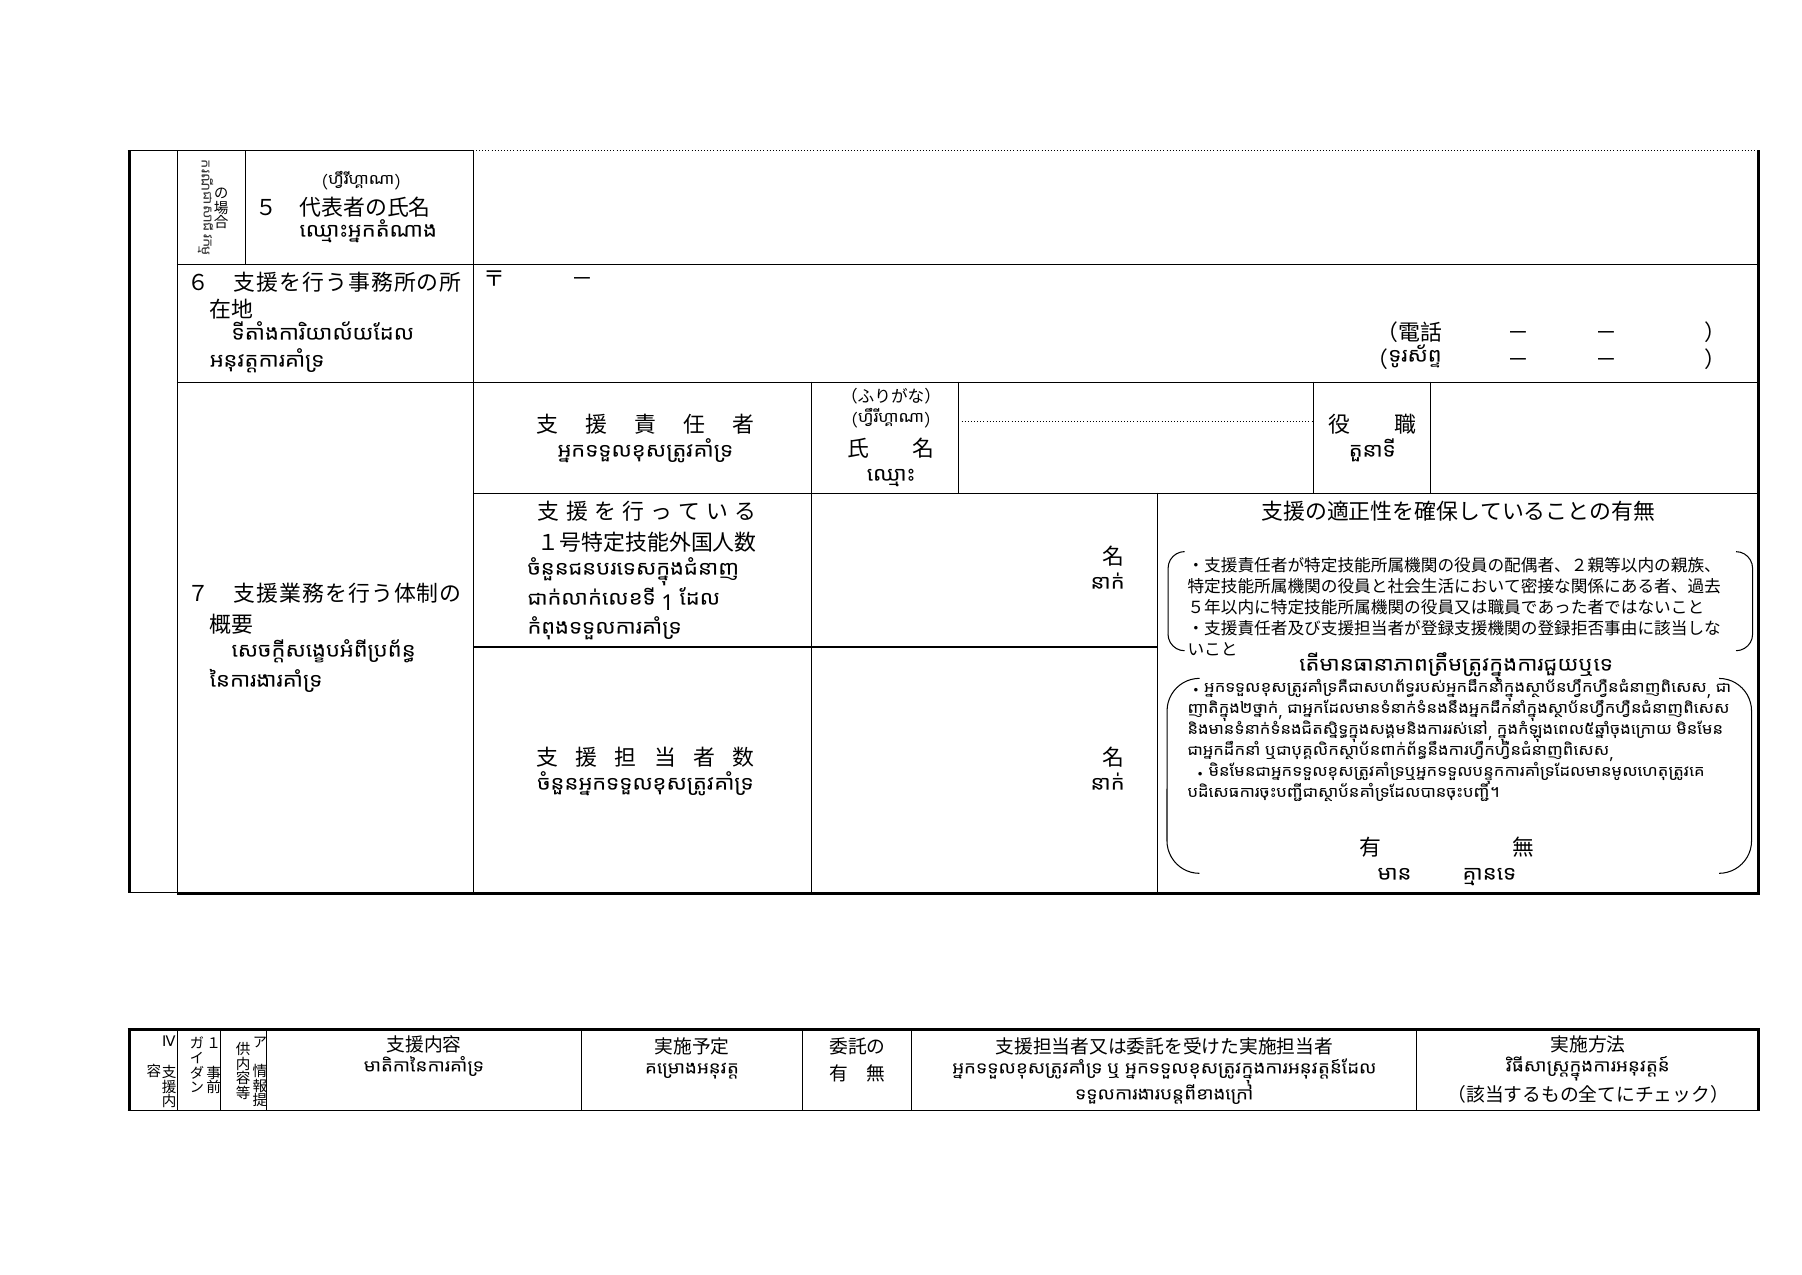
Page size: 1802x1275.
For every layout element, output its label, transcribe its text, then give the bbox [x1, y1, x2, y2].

table_cell [1431, 383, 1757, 493]
table_cell 支援の適正性を確保していることの有無 ・支援責任者が特定技能所属機関の役員の配偶者、２親等以内の親族、特定技能所属機関の役員と社会生活において密接な関係にある者、過去５年以内に特定技能所属機関の役員又は職員であった者ではないこと ・支援責任者及び支援担当者が登録支援機関の登録拒否事由に該当しないこと តើមានធានាភាពត្រឹមត្រូវក្នុងការជួយឬទេ ・អ្នកទទួលខុសត្រូវគាំទ្រគឺជាសហព័ទ្ធរបស់អ្នកដឹកនាំក្នុងស្ថាប័នហ្វឹកហ្វឺន​ជំនាញពិសេស, ជាញាតិក្នុង២ថ្នាក់, ជាអ្នកដែលមានទំនាក់ទំនងនឹងអ្នក​ដឹកនាំក្នុងស្ថាប័នហ្វឹកហ្វឺនជំនាញពិសេស និងមានទំនាក់ទំនងជិតស្និទ្ធក្នុងសង្គមនិងការរស់នៅ, ក្នុងកំឡុងពេល៥ឆ្នាំចុងក្រោយ មិនមែនជាអ្នកដឹកនាំ ​ឬជាបុគ្គលិកស្ថាប័នពាក់ព័ន្ធនឹងការហ្វឹកហ្វឺនជំនាញពិសេស, ・មិនមែនជាអ្នកទទួលខុសត្រូវគាំទ្រឬអ្នកទទួលបន្ទុកការគាំទ្រដែលមានមូល​ហេតុត្រូវគេបដិសេធការចុះបញ្ជីជាស្ថាប័នគាំទ្រដែលបានចុះបញ្ជី។ 有 無 មាន គ្មានទេ [1158, 494, 1757, 892]
table_cell 支援を行っている １号特定技能外国人数 ចំនួនជនបរទេសក្នុងជំនាញ ជាក់លាក់លេខទី 1 ដែល កំពុងទទួលការគាំទ្រ [474, 494, 811, 646]
table_cell [959, 383, 1313, 421]
table_header 実施予定 គម្រោងអនុវត្ត [582, 1031, 802, 1109]
table_header 支援担当者又は委託を受けた実施担当者 អ្នកទទួលខុសត្រូវគាំទ្រ ឬ អ្នកទទួលខុសត្រូវក្នុងការអនុវត្តន៍ដែលទទួលការងារបន្តពីខាងក្រៅ [912, 1031, 1416, 1109]
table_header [1417, 1031, 1757, 1109]
table_cell 名 នាក់ [812, 648, 1157, 892]
table_cell 〒 － （電話 － － ） （ទូរស័ព្ទ － － ） [474, 265, 1757, 382]
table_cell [178, 151, 245, 264]
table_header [221, 1031, 266, 1109]
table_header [803, 1031, 911, 1109]
table_cell 名 នាក់ [812, 494, 1157, 646]
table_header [267, 1031, 581, 1109]
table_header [178, 1031, 220, 1109]
table_cell 支援担当者数 ចំនួនអ្នកទទួលខុសត្រូវគាំទ្រ [474, 648, 811, 892]
table_cell （ふりがな） （ហ្វឹរីហ្គាណា） 氏 名 ឈ្មោះ [812, 383, 958, 493]
table_cell 役 職 តួនាទី [1314, 383, 1430, 493]
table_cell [246, 151, 473, 264]
table_cell [959, 421, 1313, 493]
table_cell [474, 150, 1757, 264]
table_cell ７ 支援業務を行う体制の概要 សេចក្តីសង្ខេបអំពីប្រព័ន្ធ នៃការងារគាំទ្រ [178, 383, 473, 892]
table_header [131, 1031, 177, 1109]
table_cell ６ 支援を行う事務所の所在地 ទីតាំងការិយាល័យដែលអនុវត្តការគាំទ្រ [178, 265, 473, 382]
table_cell 支援責任者 អ្នកទទួលខុសត្រូវគាំទ្រ [474, 383, 811, 493]
